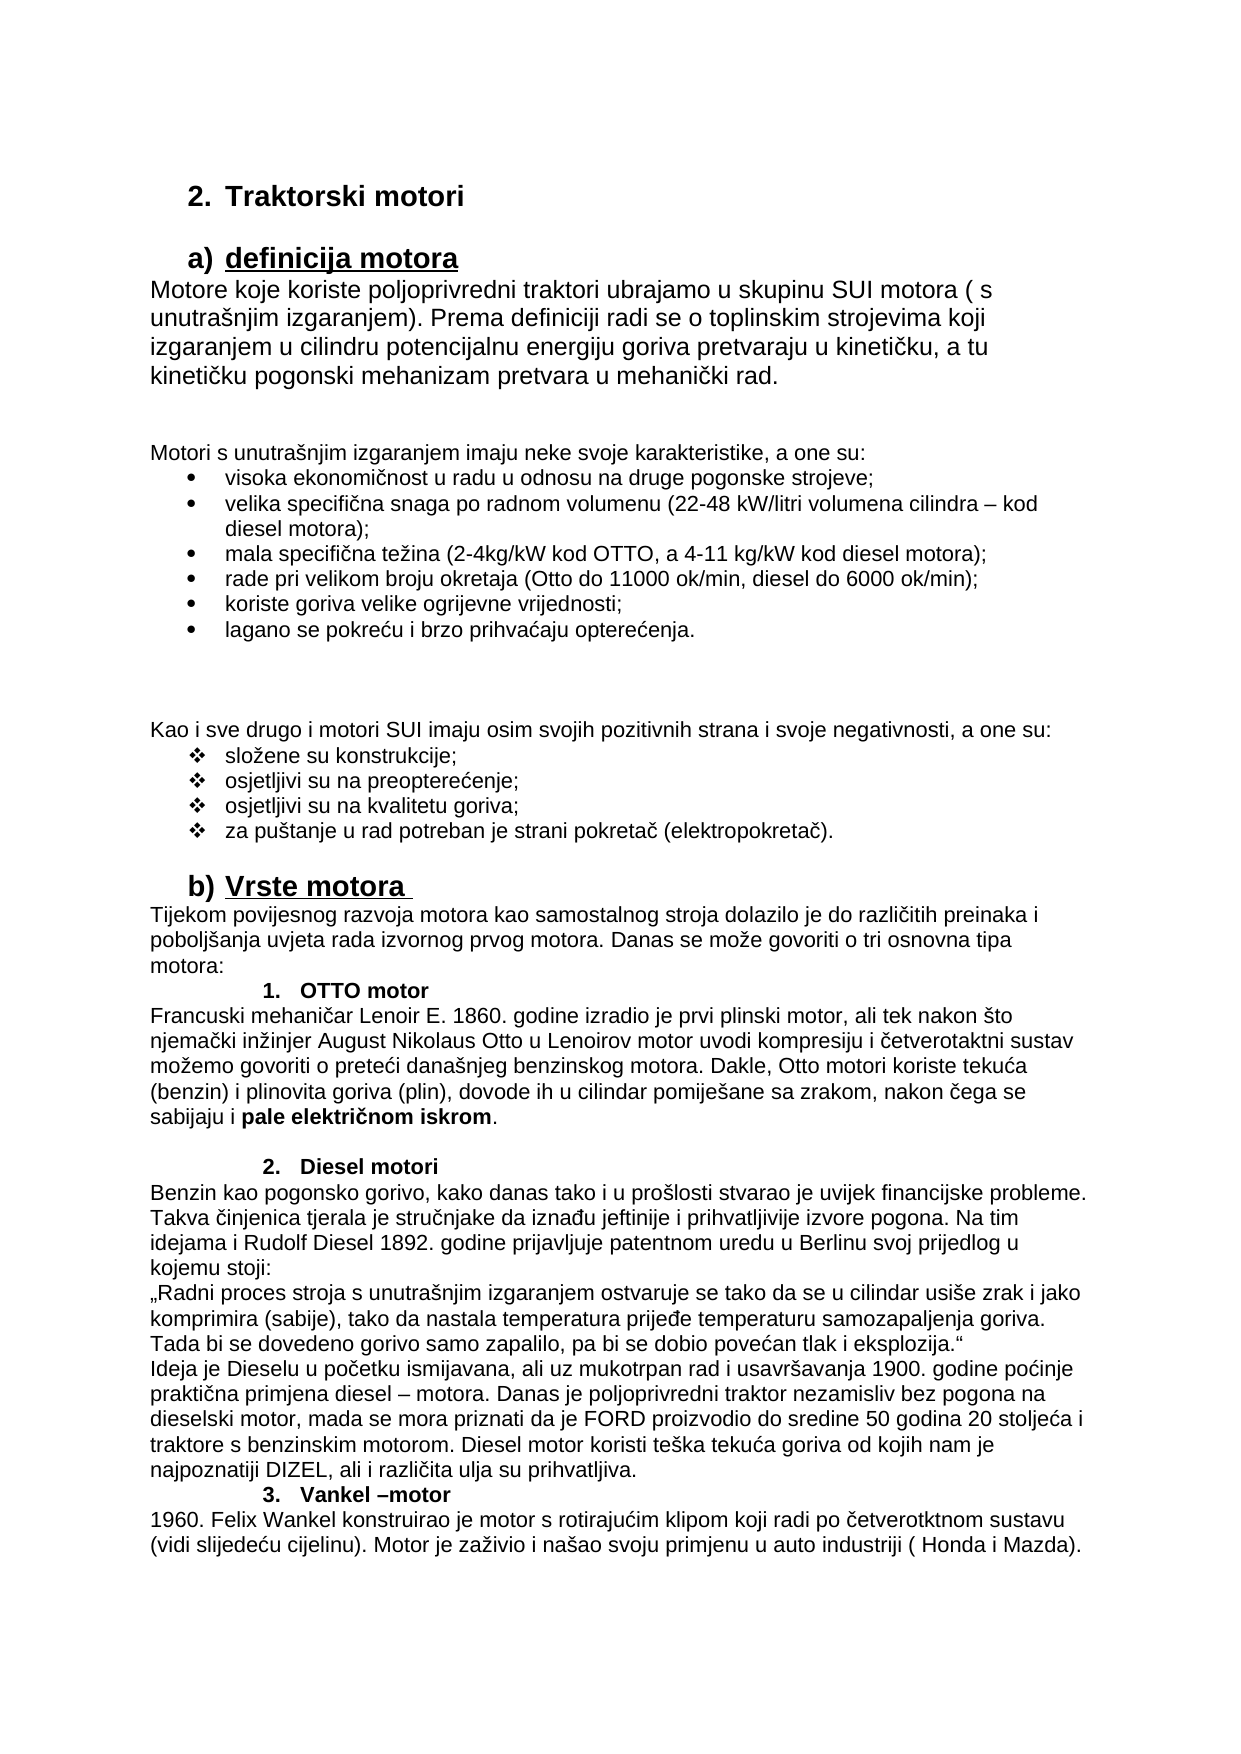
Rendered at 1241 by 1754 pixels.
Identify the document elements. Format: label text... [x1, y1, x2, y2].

list lagano se pokreću i brzo prihvaćaju opterećenja. [187, 616, 1090, 642]
text Benzin kao pogonsko gorivo, kako danas tako i u prošlosti stvarao je uvijek financijske probleme. Takva činjenica tjerala je stručnjake da iznađu jeftinije i prihvatljivije izvore pogona. Na tim idejama i Rudolf Diesel 1892. godine prijavljuje patentnom uredu u Berlinu svoj prijedlog u kojemu stoji: [150, 1179, 1090, 1280]
list osjetljivi su na kvalitetu goriva; [187, 793, 1090, 818]
list rade pri velikom broju okretaja (Otto do 11000 ok/min, diesel do 6000 ok/min); [187, 566, 1090, 591]
list definicija motora [187, 241, 1090, 274]
text Ideja je Dieselu u početku ismijavana, ali uz mukotrpan rad i usavršavanja 1900. godine poćinje praktična primjena diesel – motora. Danas je poljoprivredni traktor nezamisliv bez pogona na dieselski motor, mada se mora priznati da je FORD proizvodio do sredine 50 godina 20 stoljeća i traktore s benzinskim motorom. Diesel motor koristi teška tekuća goriva od kojih nam je najpoznatiji DIZEL, ali i različita ulja su prihvatljiva. [150, 1356, 1090, 1482]
text Tijekom povijesnog razvoja motora kao samostalnog stroja dolazilo je do različitih preinaka i poboljšanja uvjeta rada izvornog prvog motora. Danas se može govoriti o tri osnovna tipa motora: [150, 902, 1090, 978]
list složene su konstrukcije; [187, 742, 1090, 768]
list velika specifična snaga po radnom volumenu (22-48 kW/litri volumena cilindra – kod diesel motora); [187, 490, 1090, 541]
list za puštanje u rad potreban je strani pokretač (elektropokretač). [187, 818, 1090, 843]
text Motore koje koriste poljoprivredni traktori ubrajamo u skupinu SUI motora ( s unutrašnjim izgaranjem). Prema definiciji radi se o toplinskim strojevima koji izgaranjem u cilindru potencijalnu energiju goriva pretvaraju u kinetičku, a tu kinetičku pogonski mehanizam pretvara u mehanički rad. [150, 274, 1090, 389]
list Traktorski motori [187, 179, 1090, 212]
text Motori s unutrašnjim izgaranjem imaju neke svoje karakteristike, a one su: [150, 440, 1090, 465]
list koriste goriva velike ogrijevne vrijednosti; [187, 591, 1090, 616]
list osjetljivi su na preopterećenje; [187, 768, 1090, 793]
text „Radni proces stroja s unutrašnjim izgaranjem ostvaruje se tako da se u cilindar usiše zrak i jako komprimira (sabije), tako da nastala temperatura prijeđe temperaturu samozapaljenja goriva. Tada bi se dovedeno gorivo samo zapalilo, pa bi se dobio povećan tlak i eksplozija.“ [150, 1280, 1090, 1356]
list Vrste motora [187, 868, 1090, 902]
list Diesel motori [262, 1154, 1090, 1179]
list mala specifična težina (2-4kg/kW kod OTTO, a 4-11 kg/kW kod diesel motora); [187, 541, 1090, 566]
list OTTO motor [262, 978, 1090, 1003]
text 1960. Felix Wankel konstruirao je motor s rotirajućim klipom koji radi po četverotktnom sustavu (vidi slijedeću cijelinu). Motor je zaživio i našao svoju primjenu u auto industriji ( Honda i Mazda). [150, 1507, 1090, 1557]
text Kao i sve drugo i motori SUI imaju osim svojih pozitivnih strana i svoje negativnosti, a one su: [150, 717, 1090, 742]
list visoka ekonomičnost u radu u odnosu na druge pogonske strojeve; [187, 465, 1090, 490]
list Vankel –motor [262, 1482, 1090, 1507]
text Francuski mehaničar Lenoir E. 1860. godine izradio je prvi plinski motor, ali tek nakon što njemački inžinjer August Nikolaus Otto u Lenoirov motor uvodi kompresiju i četverotaktni sustav možemo govoriti o preteći današnjeg benzinskog motora. Dakle, Otto motori koriste tekuća (benzin) i plinovita goriva (plin), dovode ih u cilindar pomiješane sa zrakom, nakon čega se sabijaju i pale električnom iskrom. [150, 1003, 1090, 1129]
